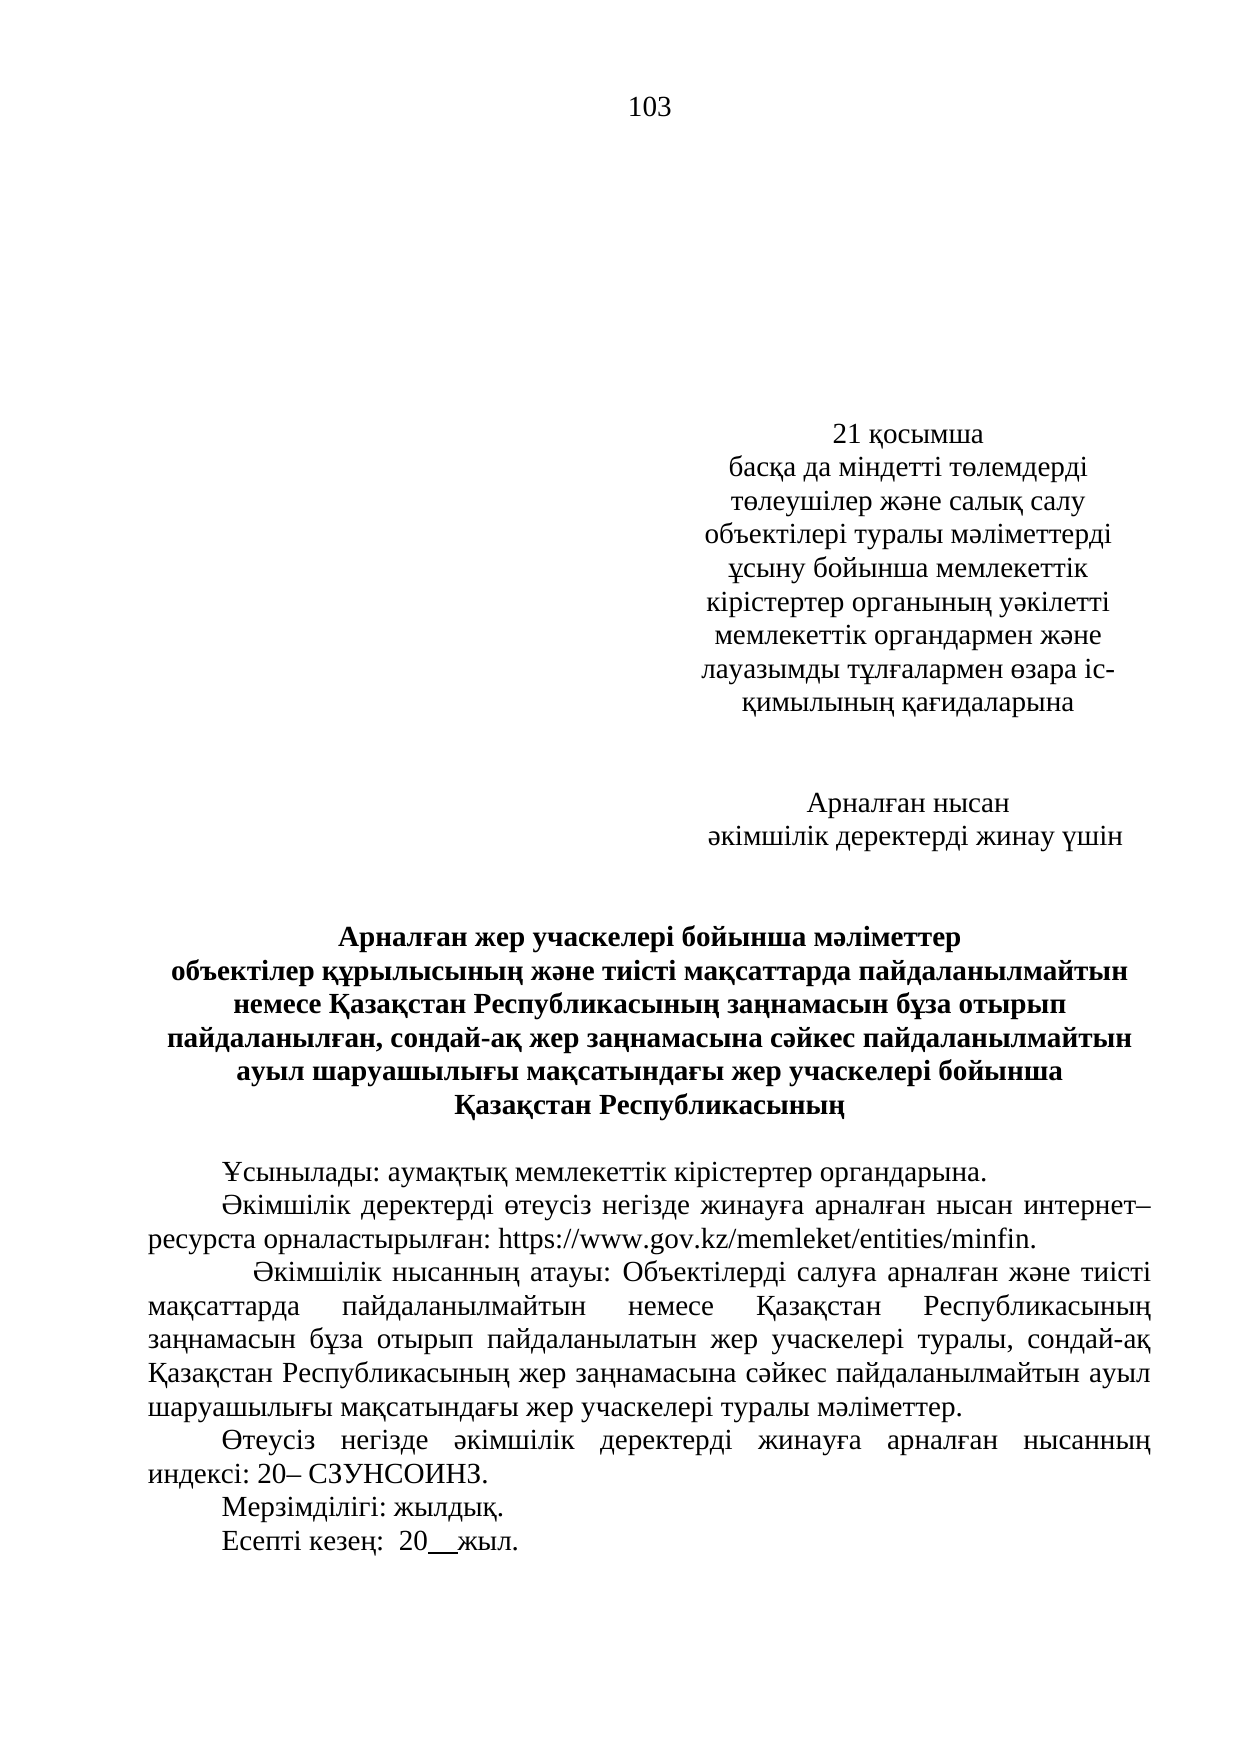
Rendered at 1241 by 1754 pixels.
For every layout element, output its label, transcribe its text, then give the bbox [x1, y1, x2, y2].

text Әкімшілік деректерді өтеусіз негізде жинауға арналған нысан интернет–ресурста орналастырылған: https://www.gov.kz/memleket/entities/minfin. [148, 1187, 1152, 1254]
text Мерзімділігі: жылдық. [148, 1489, 1152, 1523]
text немесе Қазақстан Республикасының заңнамасын бұза отырып пайдаланылған, сондай-ақ жер заңнамасына сәйкес пайдаланылмайтын ауыл шаруашылығы мақсатындағы жер учаскелері бойынша [148, 986, 1152, 1087]
text басқа да міндетті төлемдерді төлеушілер және салық салу объектілері туралы мәліметтерді ұсыну бойынша мемлекеттік кірістертер органының уәкілетті мемлекеттік органдармен және лауазымды тұлғалармен өзара іс-қимылының қағидаларына [664, 449, 1152, 718]
text Арналған нысан [664, 785, 1152, 818]
text Әкімшілік нысанның атауы: Объектілерді салуға арналған және тиісті мақсаттарда пайдаланылмайтын немесе Қазақстан Республикасының заңнамасын бұза отырып пайдаланылатын жер учаскелері туралы, сондай-ақ Қазақстан Республикасының жер заңнамасына сәйкес пайдаланылмайтын ауыл шаруашылығы мақсатындағы жер учаскелері туралы мәліметтер. [148, 1254, 1152, 1422]
text объектілер құрылысының және тиісті мақсаттарда пайдаланылмайтын [148, 953, 1152, 986]
text 21 қосымша [664, 416, 1152, 449]
text Есепті кезең: 20 жыл. [148, 1523, 1152, 1556]
text Қазақстан Республикасының [148, 1087, 1152, 1120]
text Арналған жер учаскелері бойынша мәліметтер [148, 919, 1152, 953]
text Ұсынылады: аумақтық мемлекеттік кірістертер органдарына. [148, 1154, 1152, 1187]
text Өтеусіз негізде әкімшілік деректерді жинауға арналған нысанның индексі: 20– СЗУНСОИНЗ. [148, 1422, 1152, 1489]
text әкімшілік деректерді жинау үшін [664, 818, 1152, 852]
